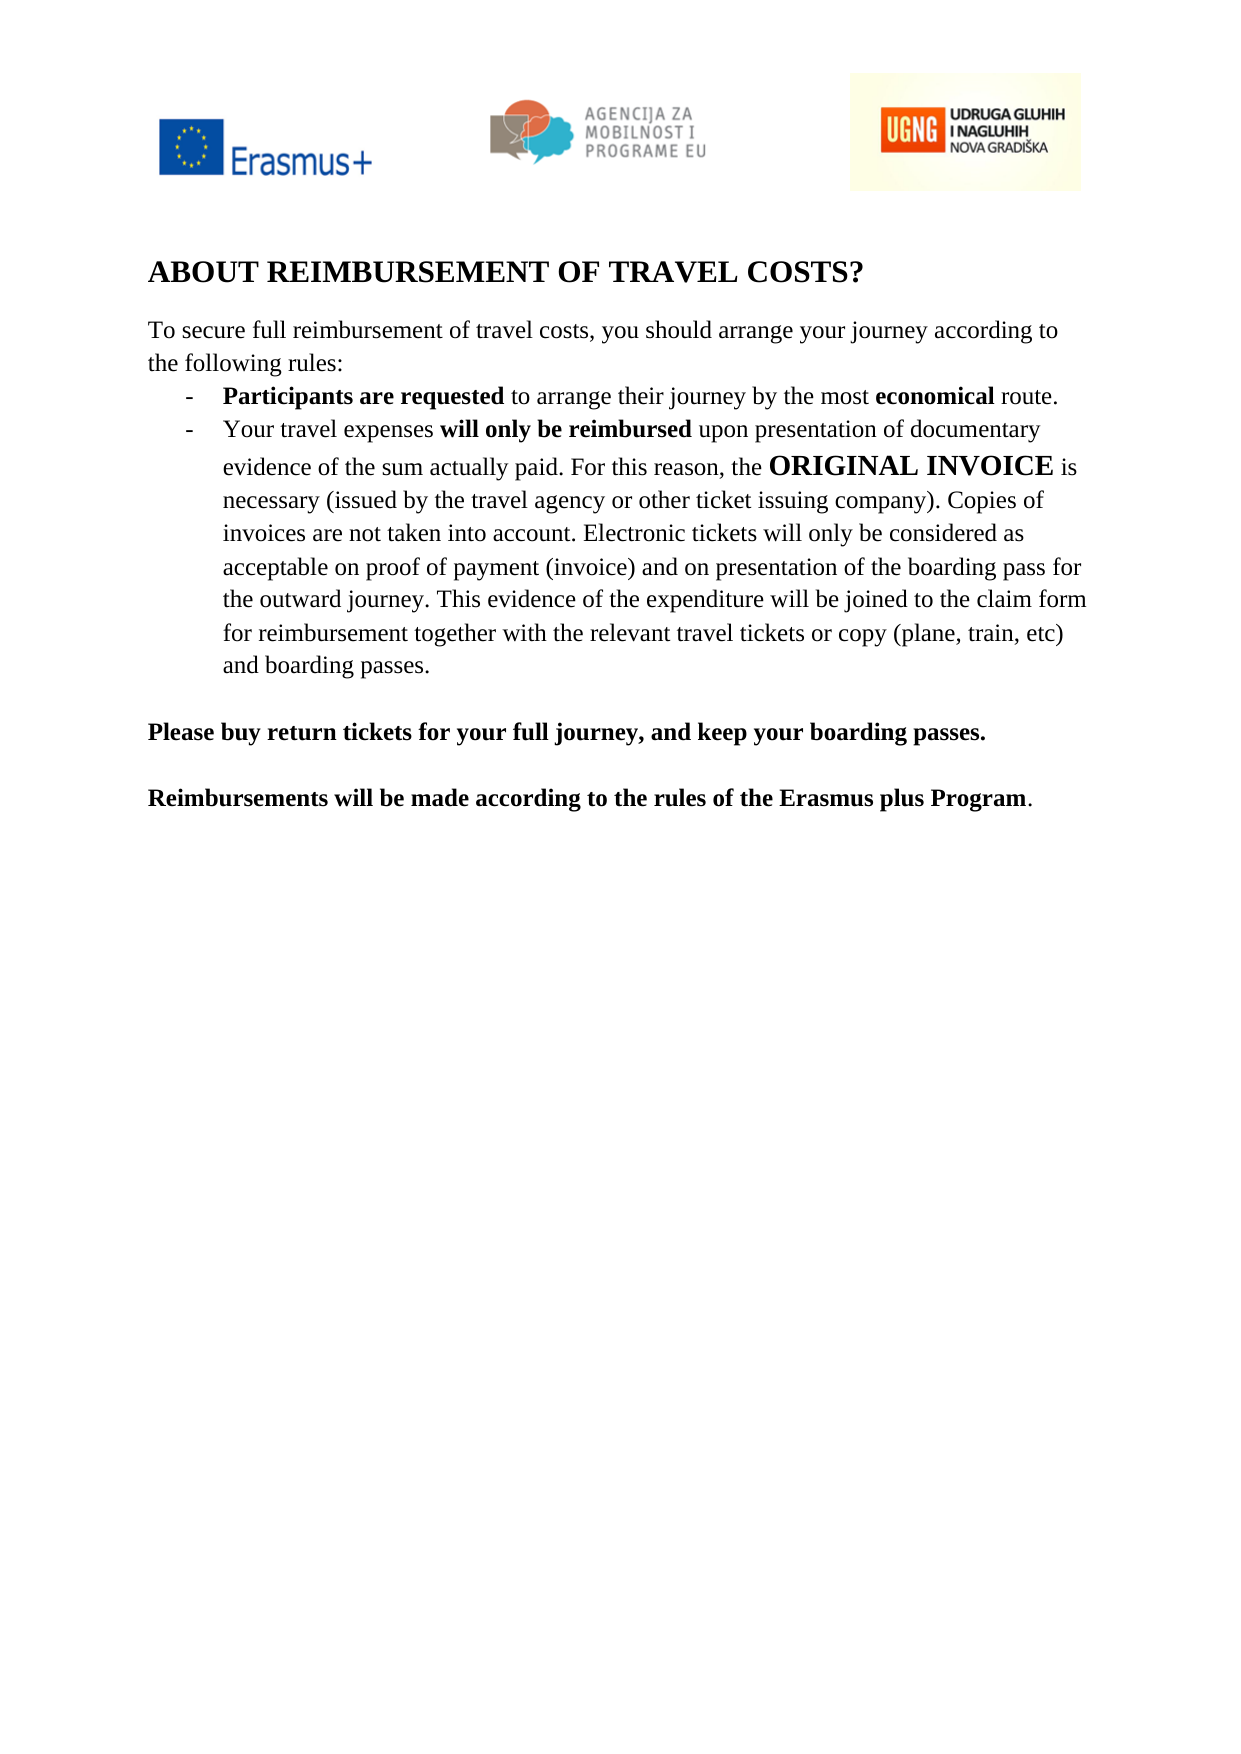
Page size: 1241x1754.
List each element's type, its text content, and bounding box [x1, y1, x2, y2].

text ABOUT REIMBURSEMENT OF TRAVEL COSTS? [148, 253, 1093, 289]
text To secure full reimbursement of travel costs, you should arrange your journey according to the following rules: [148, 315, 1093, 377]
list Participants are requested to arrange their journey by the most economical route. [185, 381, 1093, 410]
text Please buy return tickets for your full journey, and keep your boarding passes. [148, 717, 1093, 745]
list Your travel expenses will only be reimbursed upon presentation of documentary evidence of the sum actually paid. For this reason, the ORIGINAL INVOICE is necessary (issued by the travel agency or other ticket issuing company). Copies of invoices are not taken into account. Electronic tickets will only be considered as acceptable on proof of payment (invoice) and on presentation of the boarding pass for the outward journey. This evidence of the expenditure will be joined to the claim form for reimbursement together with the relevant travel tickets or copy (plane, train, etc) and boarding passes. [185, 414, 1093, 679]
text Reimbursements will be made according to the rules of the Erasmus plus Program. [148, 783, 1093, 811]
picture [147, 103, 384, 191]
picture [476, 81, 757, 191]
picture [850, 73, 1081, 191]
